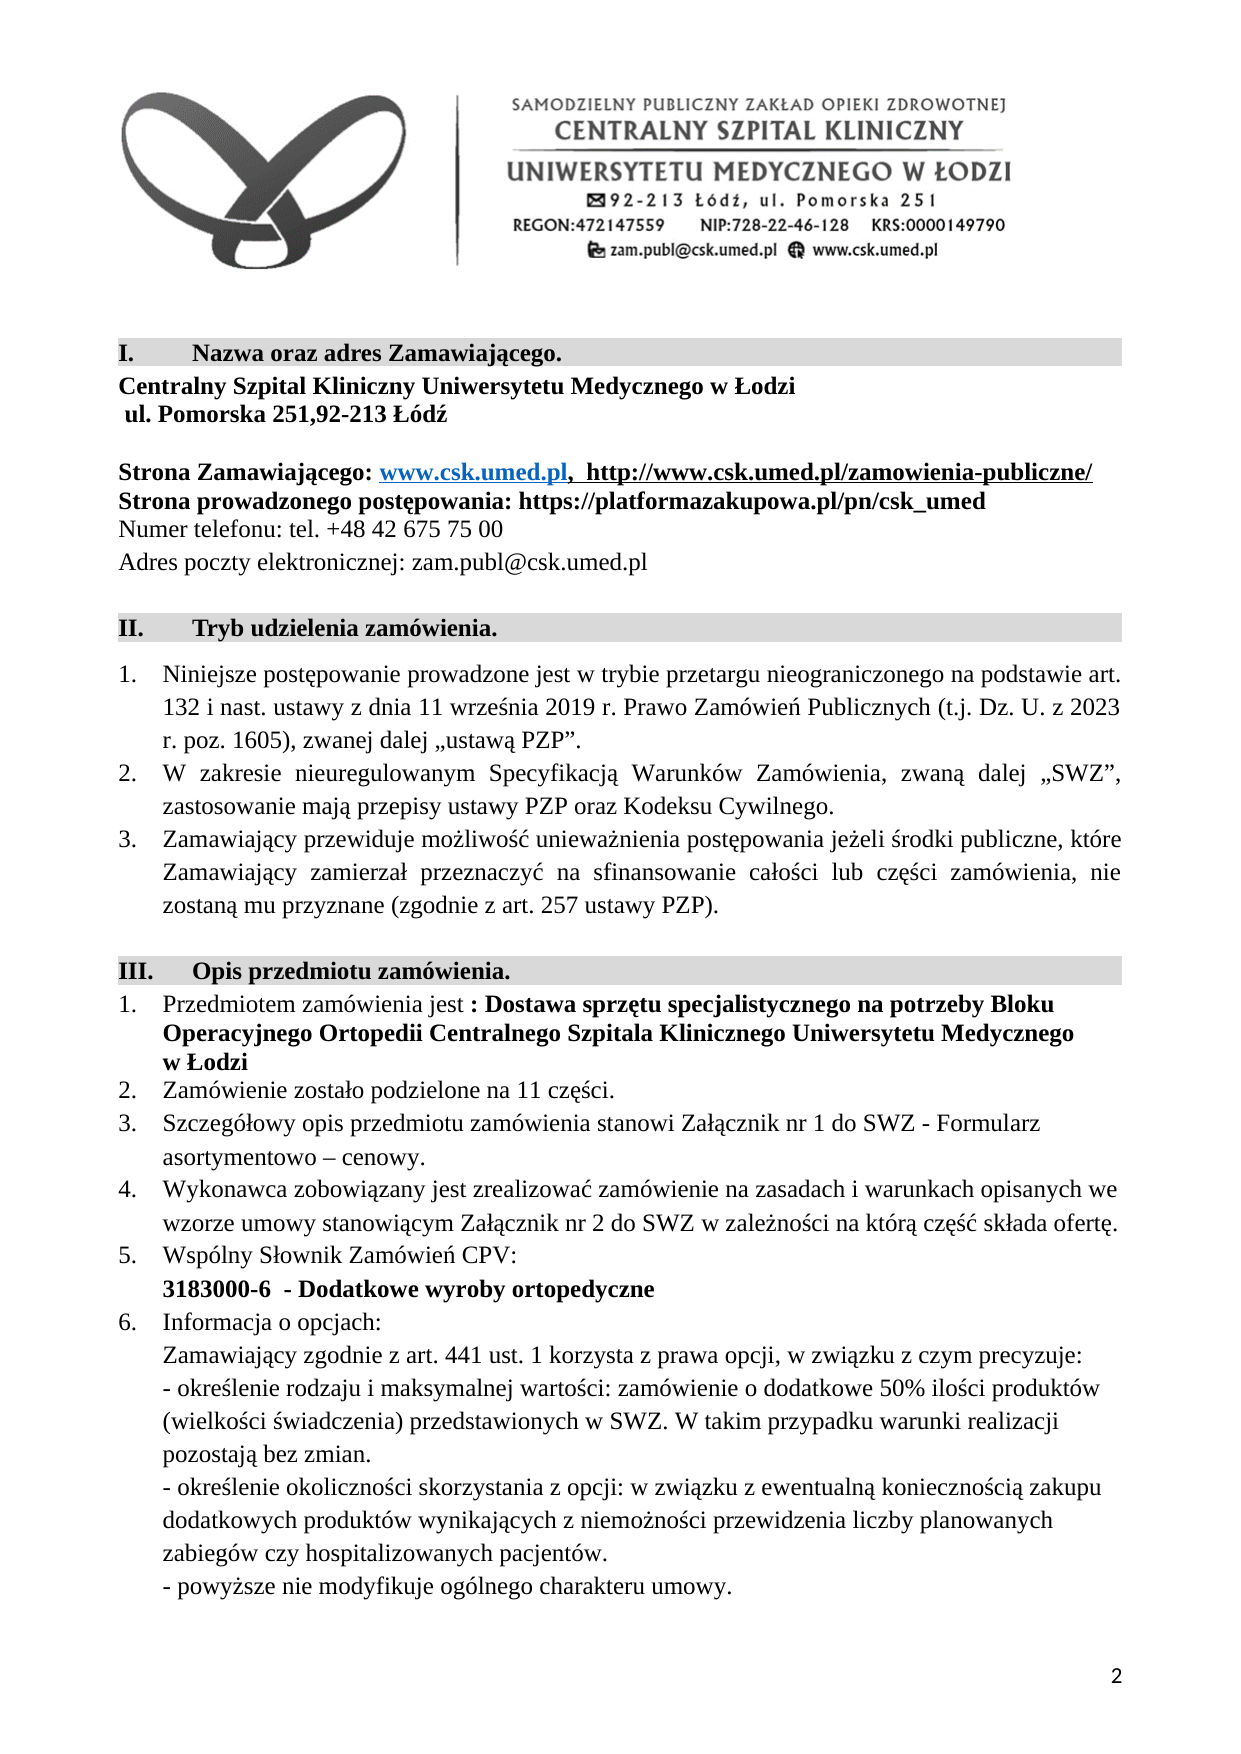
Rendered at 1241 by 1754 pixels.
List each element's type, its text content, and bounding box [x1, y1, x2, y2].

title Adres poczty elektronicznej: zam.publ@csk.umed.pl [118, 547, 1122, 576]
text I. Nazwa oraz adres Zamawiającego. [118, 338, 1122, 366]
list Zamawiający zgodnie z art. 441 ust. 1 korzysta z prawa opcji, w związku z czym precyzuje: [162, 1340, 1122, 1368]
title Strona prowadzonego postępowania: https://platformazakupowa.pl/pn/csk_umed [118, 486, 1122, 514]
title Strona Zamawiającego: www.csk.umed.pl, http://www.csk.umed.pl/zamowienia-publiczne/ [88, 457, 1122, 486]
list Zamawiający przewiduje możliwość unieważnienia postępowania jeżeli środki publiczne, które Zamawiający zamierzał przeznaczyć na sfinansowanie całości lub części zamówienia, nie zostaną mu przyznane (zgodnie z art. 257 ustawy PZP). [118, 824, 1122, 919]
list w Łodzi [162, 1047, 1122, 1076]
title ul. Pomorska 251,92-213 Łódź [118, 399, 1122, 428]
list Niniejsze postępowanie prowadzone jest w trybie przetargu nieograniczonego na podstawie art. 132 i nast. ustawy z dnia 11 września 2019 r. Prawo Zamówień Publicznych (t.j. Dz. U. z 2023 r. poz. 1605), zwanej dalej „ustawą PZP”. [118, 659, 1122, 754]
picture [118, 88, 1017, 272]
list Szczegółowy opis przedmiotu zamówienia stanowi Załącznik nr 1 do SWZ - Formularz asortymentowo – cenowy. [118, 1108, 1122, 1170]
list Wykonawca zobowiązany jest zrealizować zamówienie na zasadach i warunkach opisanych we wzorze umowy stanowiącym Załącznik nr 2 do SWZ w zależności na którą część składa ofertę. [118, 1174, 1122, 1236]
list 3183000-6 - Dodatkowe wyroby ortopedyczne [162, 1274, 1122, 1302]
list Informacja o opcjach: [118, 1307, 1122, 1335]
list Przedmiotem zamówienia jest : Dostawa sprzętu specjalistycznego na potrzeby Bloku Operacyjnego Ortopedii Centralnego Szpitala Klinicznego Uniwersytetu Medycznego [118, 989, 1122, 1047]
title Centralny Szpital Kliniczny Uniwersytetu Medycznego w Łodzi [118, 371, 1122, 399]
list W zakresie nieuregulowanym Specyfikacją Warunków Zamówienia, zwaną dalej „SWZ”, zastosowanie mają przepisy ustawy PZP oraz Kodeksu Cywilnego. [118, 758, 1122, 820]
text III. Opis przedmiotu zamówienia. [118, 956, 1122, 985]
list Wspólny Słownik Zamówień CPV: [118, 1241, 1122, 1269]
list Zamówienie zostało podzielone na 11 części. [118, 1076, 1122, 1104]
list - powyższe nie modyfikuje ogólnego charakteru umowy. [162, 1571, 1122, 1599]
title Numer telefonu: tel. +48 42 675 75 00 [118, 514, 1122, 543]
list - określenie rodzaju i maksymalnej wartości: zamówienie o dodatkowe 50% ilości produktów (wielkości świadczenia) przedstawionych w SWZ. W takim przypadku warunki realizacji pozostają bez zmian. [162, 1373, 1122, 1467]
list - określenie okoliczności skorzystania z opcji: w związku z ewentualną koniecznością zakupu dodatkowych produktów wynikających z niemożności przewidzenia liczby planowanych zabiegów czy hospitalizowanych pacjentów. [162, 1472, 1122, 1567]
text II. Tryb udzielenia zamówienia. [118, 613, 1122, 642]
